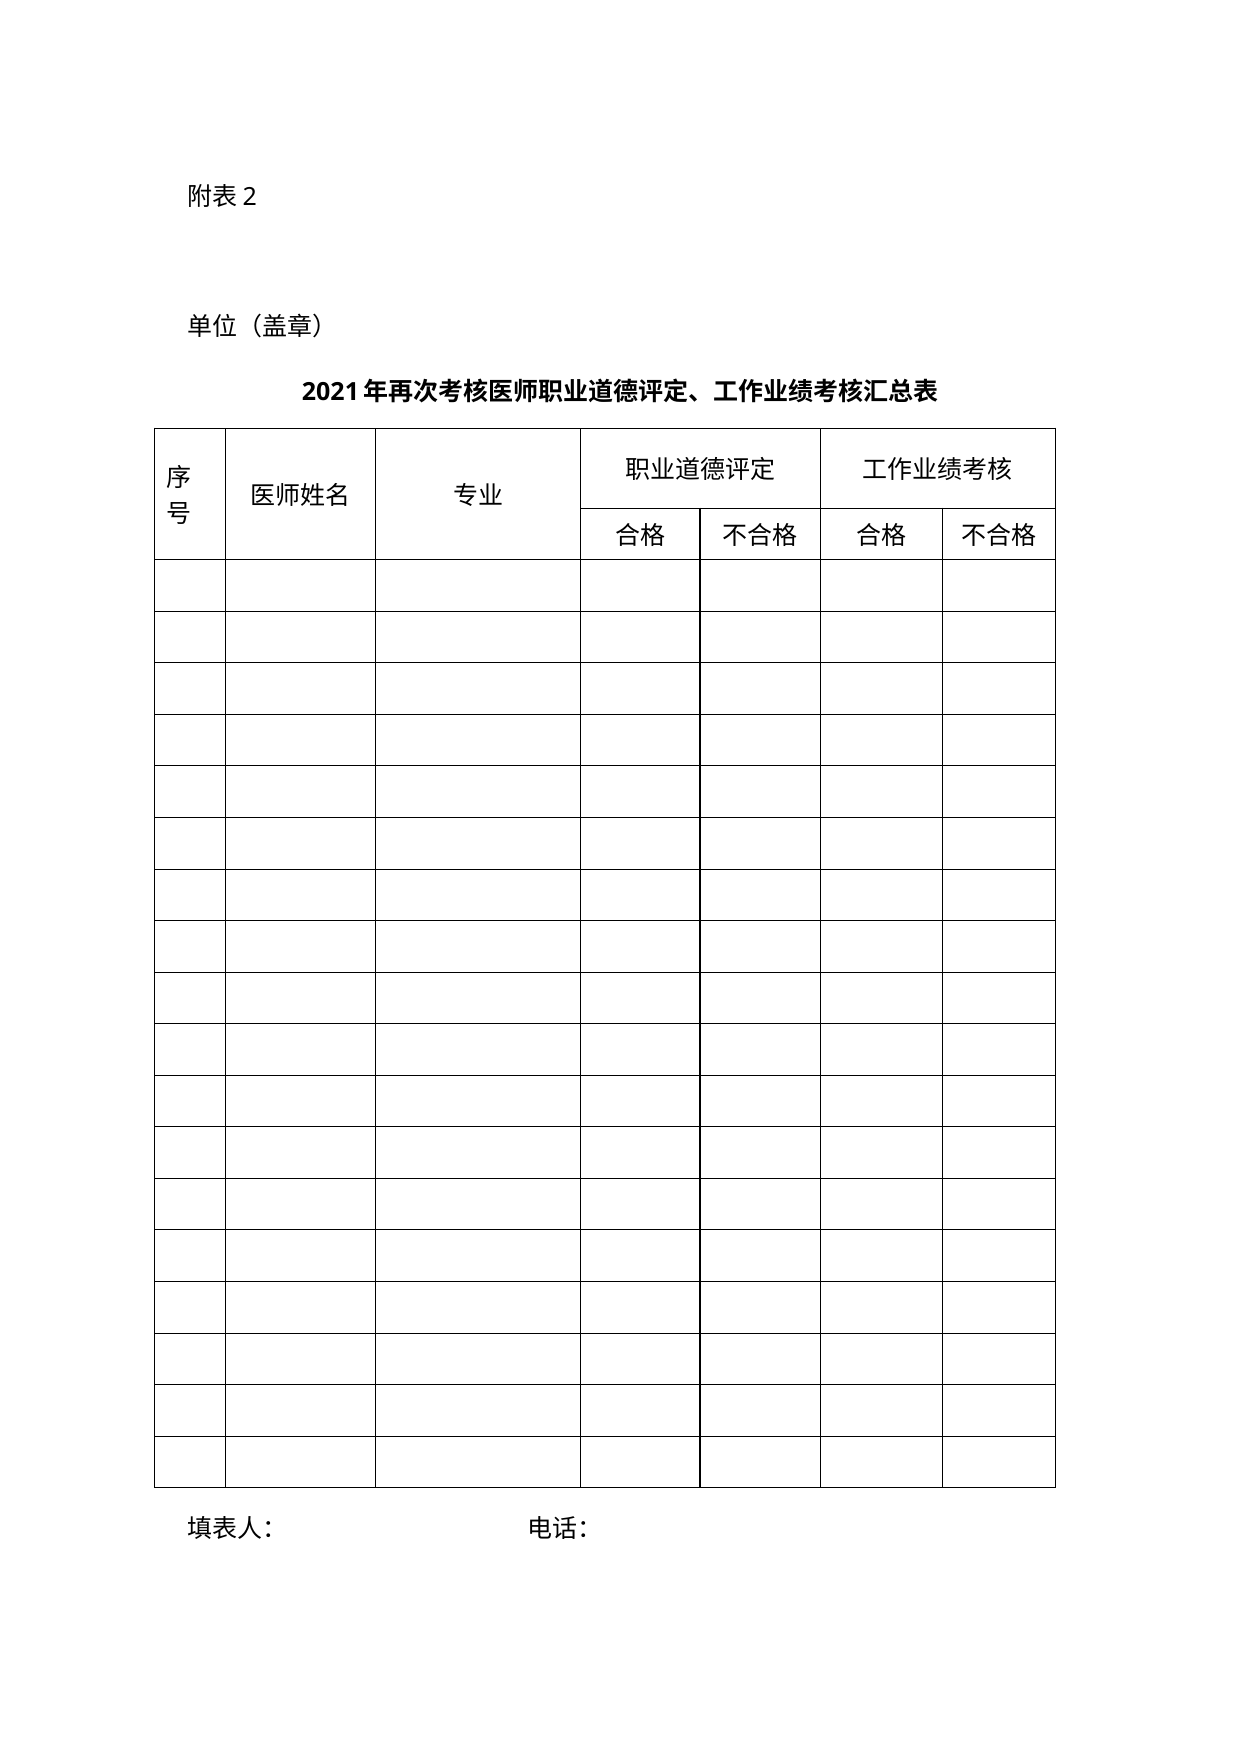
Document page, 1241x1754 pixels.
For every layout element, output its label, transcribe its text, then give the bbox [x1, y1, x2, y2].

text 单位（盖章） [187, 292, 1053, 357]
table_cell [821, 560, 942, 611]
table_cell [155, 1179, 225, 1229]
table_cell [226, 1127, 375, 1178]
table_cell [701, 1076, 820, 1126]
table_cell [155, 870, 225, 920]
table_cell [821, 1282, 942, 1332]
table_cell [943, 612, 1055, 662]
table_cell 不合格 [943, 509, 1055, 559]
table_cell [376, 973, 580, 1023]
table_cell [155, 560, 225, 611]
text 附表2 [187, 162, 1053, 227]
table_cell [943, 1334, 1055, 1384]
table_cell [581, 1385, 699, 1436]
table_cell [701, 921, 820, 972]
table_cell [943, 1127, 1055, 1178]
table_cell [376, 921, 580, 972]
table_header 工作业绩考核 [821, 429, 1055, 507]
table_cell [376, 1334, 580, 1384]
table_header 医师姓名 [226, 429, 375, 559]
table_cell [581, 715, 699, 765]
table_cell [821, 1024, 942, 1075]
table_cell [155, 1334, 225, 1384]
table_cell [701, 715, 820, 765]
table_cell [943, 818, 1055, 868]
table_cell [701, 818, 820, 868]
table_cell [701, 560, 820, 611]
table_cell [581, 1282, 699, 1332]
table_cell [943, 560, 1055, 611]
table_header 序号 [155, 429, 225, 559]
table_cell [581, 1179, 699, 1229]
table_cell [581, 1334, 699, 1384]
table_cell [155, 715, 225, 765]
table_cell [581, 1437, 699, 1487]
table_cell [226, 1282, 375, 1332]
table_cell [581, 1127, 699, 1178]
table_cell [376, 1230, 580, 1281]
table_cell [821, 1230, 942, 1281]
table_cell [701, 1282, 820, 1332]
table_cell [581, 1076, 699, 1126]
table_cell [155, 663, 225, 714]
table_cell [155, 1076, 225, 1126]
table_cell [821, 870, 942, 920]
table_cell [821, 921, 942, 972]
table_cell [376, 715, 580, 765]
table_cell [821, 1334, 942, 1384]
table_cell [943, 715, 1055, 765]
table_cell [155, 818, 225, 868]
table_cell [821, 1437, 942, 1487]
table_cell [821, 1385, 942, 1436]
table_cell [376, 1024, 580, 1075]
table_cell [155, 1437, 225, 1487]
table_cell [701, 1127, 820, 1178]
table_cell [376, 818, 580, 868]
table_cell [943, 1282, 1055, 1332]
table_cell [821, 663, 942, 714]
table_cell [701, 766, 820, 817]
table_cell [943, 1179, 1055, 1229]
table_cell [376, 612, 580, 662]
table_cell [581, 921, 699, 972]
table_cell 不合格 [701, 509, 820, 559]
table_cell [701, 973, 820, 1023]
table_cell [376, 1385, 580, 1436]
table_cell [226, 663, 375, 714]
table_cell [581, 612, 699, 662]
table_cell [581, 560, 699, 611]
table_cell [155, 973, 225, 1023]
table_cell [226, 1024, 375, 1075]
table_cell [701, 1024, 820, 1075]
table_cell [821, 766, 942, 817]
table_cell [226, 921, 375, 972]
table_cell [226, 612, 375, 662]
table_cell [226, 715, 375, 765]
table_cell [701, 1230, 820, 1281]
table_cell [155, 612, 225, 662]
table_cell [155, 1024, 225, 1075]
table_cell [155, 1127, 225, 1178]
table_cell [376, 766, 580, 817]
table_cell [155, 766, 225, 817]
table_cell [581, 663, 699, 714]
table_cell [376, 1127, 580, 1178]
table_cell [821, 1076, 942, 1126]
table_cell [821, 818, 942, 868]
table_cell [155, 1282, 225, 1332]
table_cell [226, 818, 375, 868]
table_cell [943, 870, 1055, 920]
table_cell [943, 1076, 1055, 1126]
table_cell [943, 1024, 1055, 1075]
table_cell [376, 870, 580, 920]
table_cell [943, 1385, 1055, 1436]
table_cell [943, 663, 1055, 714]
table_cell [226, 1385, 375, 1436]
table_cell [581, 870, 699, 920]
table_cell [376, 560, 580, 611]
table_cell [226, 1437, 375, 1487]
table_cell [943, 921, 1055, 972]
table_header 专业 [376, 429, 580, 559]
table_cell [943, 973, 1055, 1023]
table_cell [701, 1334, 820, 1384]
table_cell [226, 870, 375, 920]
table_cell [701, 1437, 820, 1487]
table_cell [821, 715, 942, 765]
table_cell [943, 1437, 1055, 1487]
table_cell [376, 1076, 580, 1126]
table_cell [376, 1437, 580, 1487]
table_cell [701, 870, 820, 920]
table_cell [226, 1076, 375, 1126]
table_cell [581, 1230, 699, 1281]
table_cell [581, 973, 699, 1023]
table_cell [376, 1179, 580, 1229]
table_cell [226, 1230, 375, 1281]
table_cell [821, 612, 942, 662]
table_cell 合格 [821, 509, 942, 559]
table_cell [943, 1230, 1055, 1281]
table_cell [701, 663, 820, 714]
table_cell [226, 560, 375, 611]
table_header 职业道德评定 [581, 429, 820, 507]
table_cell [581, 1024, 699, 1075]
table_cell [821, 1179, 942, 1229]
table_cell [155, 921, 225, 972]
table_cell [226, 1334, 375, 1384]
table_cell [581, 766, 699, 817]
table_cell [701, 612, 820, 662]
table_cell [155, 1385, 225, 1436]
table_cell [376, 663, 580, 714]
text 填表人： 电话： [187, 1488, 1053, 1559]
table_cell [226, 766, 375, 817]
table_cell 合格 [581, 509, 699, 559]
text 2021年再次考核医师职业道德评定、工作业绩考核汇总表 [187, 357, 1053, 422]
table_cell [701, 1385, 820, 1436]
table_cell [376, 1282, 580, 1332]
table_cell [821, 973, 942, 1023]
table_cell [581, 818, 699, 868]
table_cell [155, 1230, 225, 1281]
table_cell [701, 1179, 820, 1229]
table_cell [226, 973, 375, 1023]
table_cell [821, 1127, 942, 1178]
table_cell [943, 766, 1055, 817]
table_cell [226, 1179, 375, 1229]
